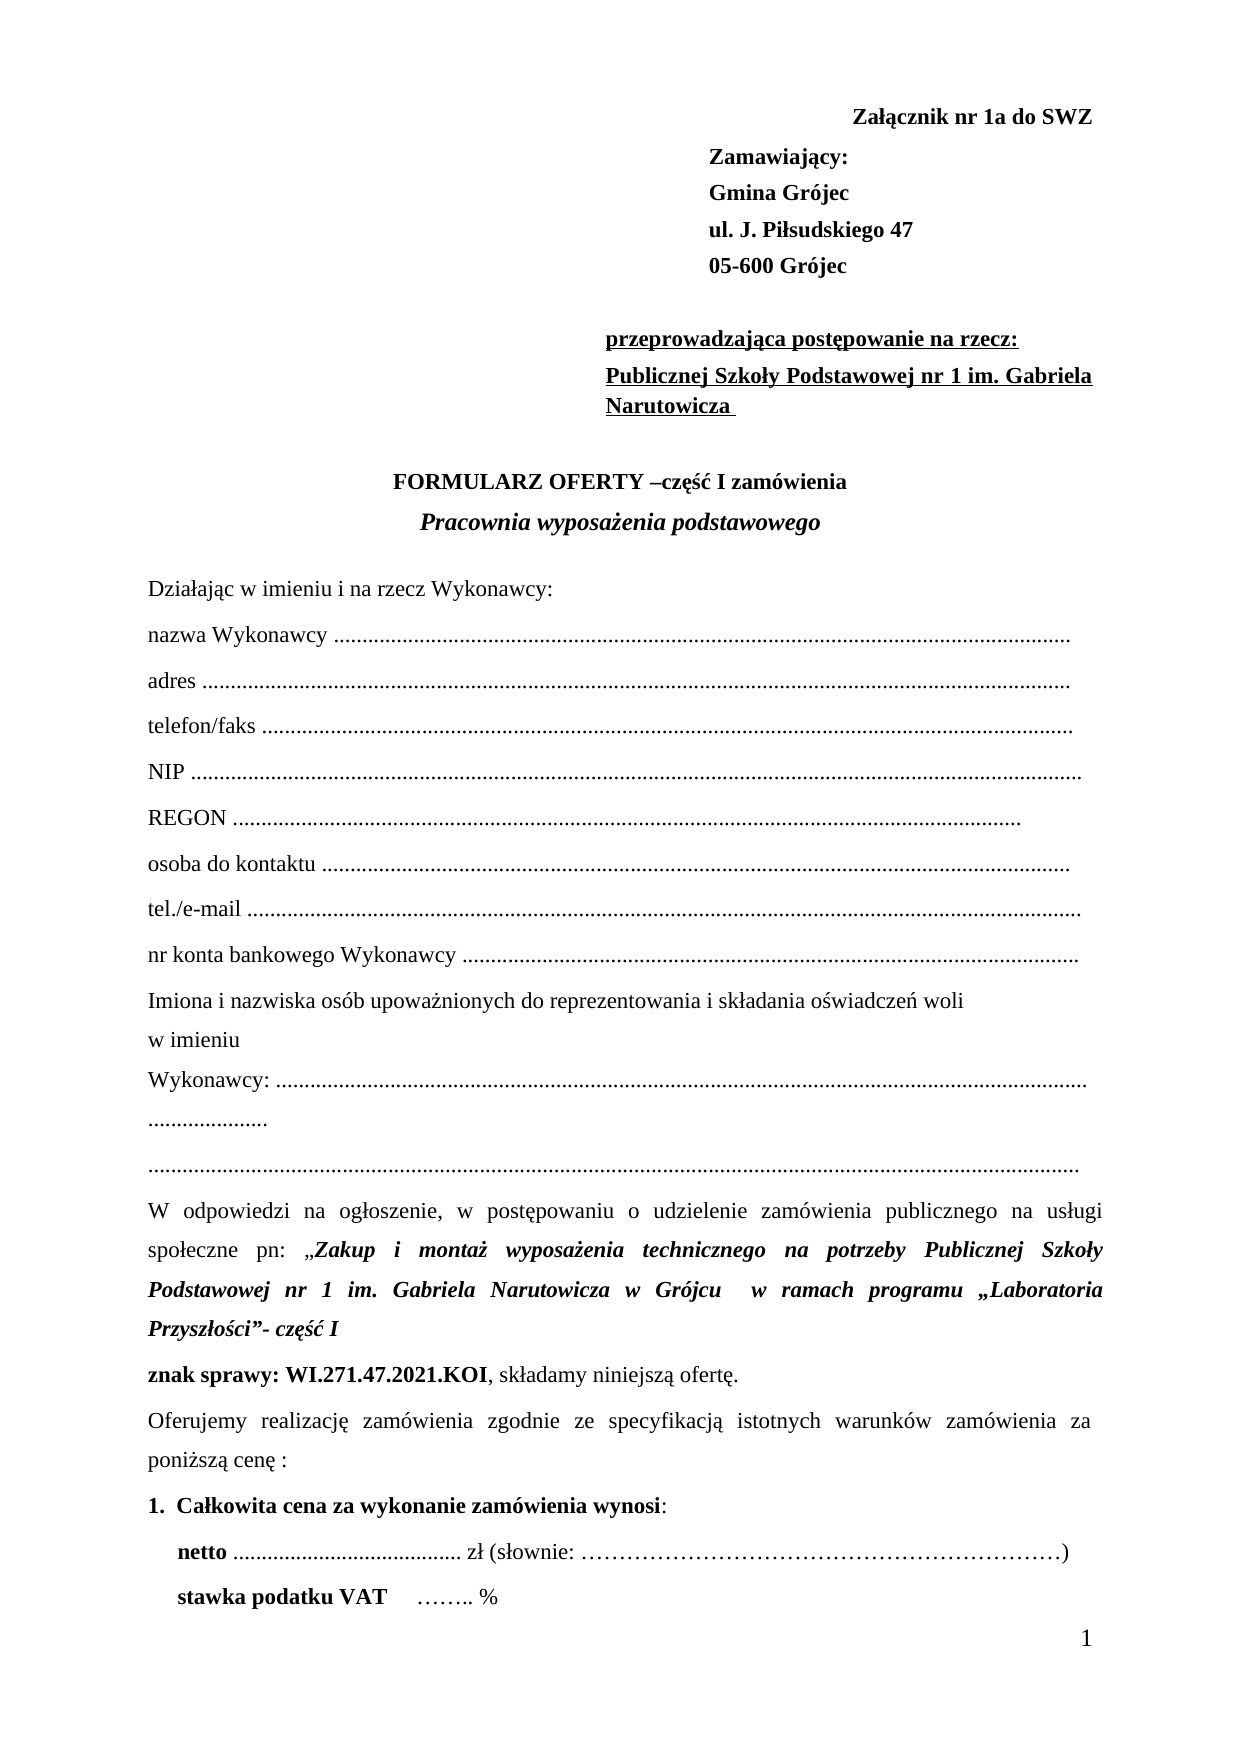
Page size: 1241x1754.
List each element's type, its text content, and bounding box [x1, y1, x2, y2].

text Oferujemy realizację zamówienia zgodnie ze specyfikacją istotnych warunków zamówienia za poniższą cenę : [148, 1407, 1093, 1473]
text netto ........................................ zł (słownie: ………………………………………………………) [177, 1538, 1093, 1564]
text stawka podatku VAT …….. % [177, 1583, 1093, 1610]
text Działając w imieniu i na rzecz Wykonawcy: [148, 575, 1093, 602]
text znak sprawy: WI.271.47.2021.KOI, składamy niniejszą ofertę. [148, 1361, 1104, 1387]
text osoba do kontaktu ................................................................................................................................... [148, 850, 1093, 876]
text 1. Całkowita cena za wykonanie zamówienia wynosi: [148, 1492, 1093, 1518]
text nazwa Wykonawcy ................................................................................................................................. [148, 621, 1093, 647]
text Załącznik nr 1a do SWZ [185, 103, 1093, 130]
text przeprowadzająca postępowanie na rzecz: [605, 325, 1093, 352]
text Imiona i nazwiska osób upoważnionych do reprezentowania i składania oświadczeń woli w imieniu Wykonawcy: ................................................................................................................................................................... [148, 987, 1093, 1132]
text Publicznej Szkoły Podstawowej nr 1 im. Gabriela Narutowicza [605, 386, 1093, 418]
text FORMULARZ OFERTY –część I zamówienia [148, 468, 1093, 494]
text nr konta bankowego Wykonawcy ............................................................................................................ [148, 941, 1093, 968]
text telefon/faks .............................................................................................................................................. [148, 713, 1093, 739]
text Publicznej Szkoły Podstawowej nr 1 im. Gabriela Narutowicza [605, 362, 1093, 385]
text ................................................................................................................................................................... [148, 1151, 1093, 1177]
text Pracownia wyposażenia podstawowego [148, 507, 1093, 536]
text NIP ............................................................................................................................................................ [148, 758, 1093, 785]
text 05-600 Grójec [605, 252, 1093, 279]
text Gmina Grójec [605, 179, 1093, 206]
text REGON .......................................................................................................................................... [148, 804, 1093, 830]
text tel./e-mail .................................................................................................................................................. [148, 896, 1093, 922]
text adres ........................................................................................................................................................ [148, 667, 1093, 693]
text W odpowiedzi na ogłoszenie, w postępowaniu o udzielenie zamówienia publicznego na usługi społeczne pn: „Zakup i montaż wyposażenia technicznego na potrzeby Publicznej Szkoły Podstawowej nr 1 im. Gabriela Narutowicza w Grójcu w ramach programu „Laboratoria Przyszłości”- część I [148, 1197, 1104, 1342]
text Zamawiający: [605, 143, 1093, 169]
text ul. J. Piłsudskiego 47 [605, 216, 1093, 242]
